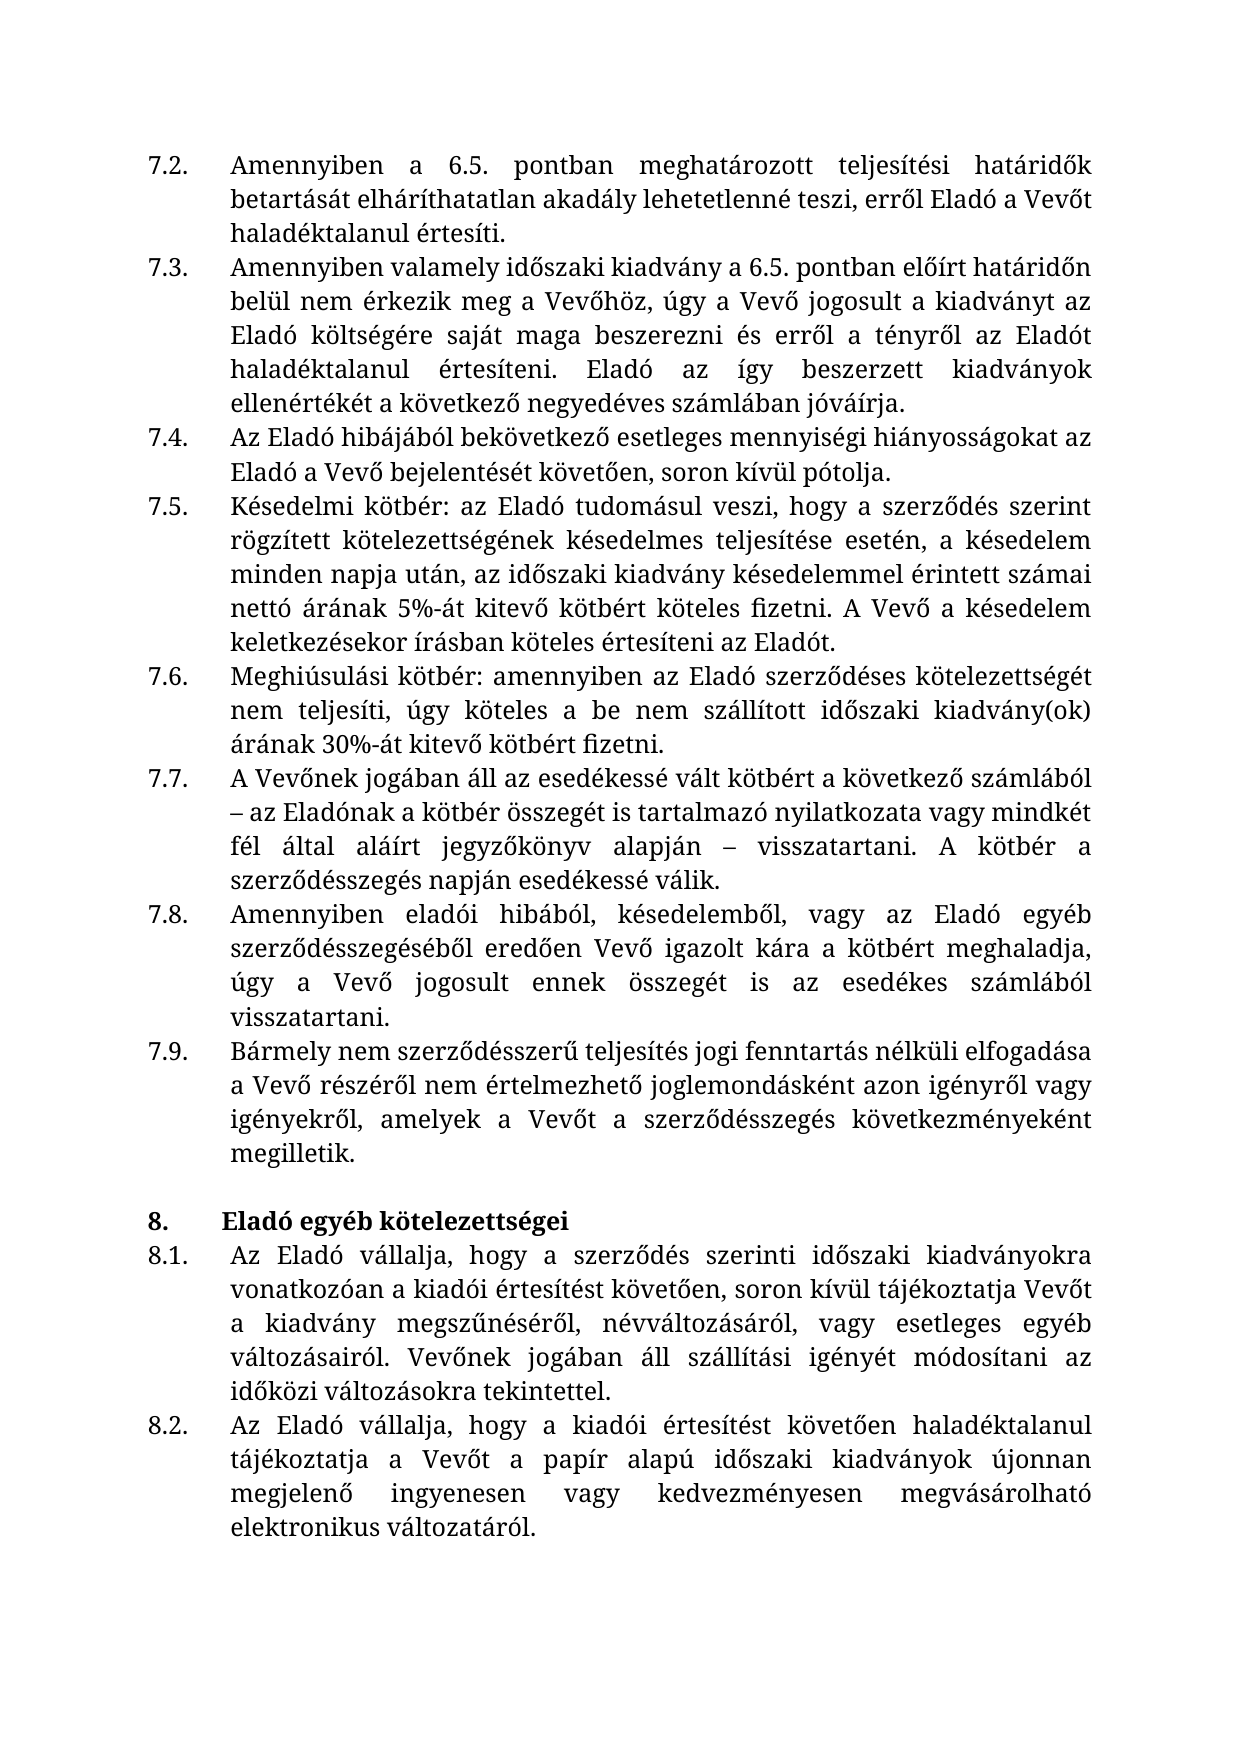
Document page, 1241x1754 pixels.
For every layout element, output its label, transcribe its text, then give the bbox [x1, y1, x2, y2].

list Az Eladó vállalja, hogy a kiadói értesítést követően haladéktalanul tájékoztatja a Vevőt a papír alapú időszaki kiadványok újonnan megjelenő ingyenesen vagy kedvezményesen megvásárolható elektronikus változatáról. [148, 1408, 1093, 1544]
list Amennyiben a 6.5. pontban meghatározott teljesítési határidők betartását elháríthatatlan akadály lehetetlenné teszi, erről Eladó a Vevőt haladéktalanul értesíti. [148, 148, 1093, 250]
list Bármely nem szerződésszerű teljesítés jogi fenntartás nélküli elfogadása a Vevő részéről nem értelmezhető joglemondásként azon igényről vagy igényekről, amelyek a Vevőt a szerződésszegés következményeként megilletik. [148, 1033, 1093, 1169]
list Eladó egyéb kötelezettségei [148, 1203, 1093, 1238]
list Az Eladó vállalja, hogy a szerződés szerinti időszaki kiadványokra vonatkozóan a kiadói értesítést követően, soron kívül tájékoztatja Vevőt a kiadvány megszűnéséről, névváltozásáról, vagy esetleges egyéb változásairól. Vevőnek jogában áll szállítási igényét módosítani az időközi változásokra tekintettel. [148, 1238, 1093, 1408]
list Meghiúsulási kötbér: amennyiben az Eladó szerződéses kötelezettségét nem teljesíti, úgy köteles a be nem szállított időszaki kiadvány(ok) árának 30%-át kitevő kötbért fizetni. [148, 658, 1093, 761]
list Amennyiben eladói hibából, késedelemből, vagy az Eladó egyéb szerződésszegéséből eredően Vevő igazolt kára a kötbért meghaladja, úgy a Vevő jogosult ennek összegét is az esedékes számlából visszatartani. [148, 897, 1093, 1033]
list Késedelmi kötbér: az Eladó tudomásul veszi, hogy a szerződés szerint rögzített kötelezettségének késedelmes teljesítése esetén, a késedelem minden napja után, az időszaki kiadvány késedelemmel érintett számai nettó árának 5%-át kitevő kötbért köteles fizetni. A Vevő a késedelem keletkezésekor írásban köteles értesíteni az Eladót. [148, 488, 1093, 658]
list Amennyiben valamely időszaki kiadvány a 6.5. pontban előírt határidőn belül nem érkezik meg a Vevőhöz, úgy a Vevő jogosult a kiadványt az Eladó költségére saját maga beszerezni és erről a tényről az Eladót haladéktalanul értesíteni. Eladó az így beszerzett kiadványok ellenértékét a következő negyedéves számlában jóváírja. [148, 250, 1093, 420]
list Az Eladó hibájából bekövetkező esetleges mennyiségi hiányosságokat az Eladó a Vevő bejelentését követően, soron kívül pótolja. [148, 420, 1093, 488]
list A Vevőnek jogában áll az esedékessé vált kötbért a következő számlából – az Eladónak a kötbér összegét is tartalmazó nyilatkozata vagy mindkét fél által aláírt jegyzőkönyv alapján – visszatartani. A kötbér a szerződésszegés napján esedékessé válik. [148, 761, 1093, 897]
